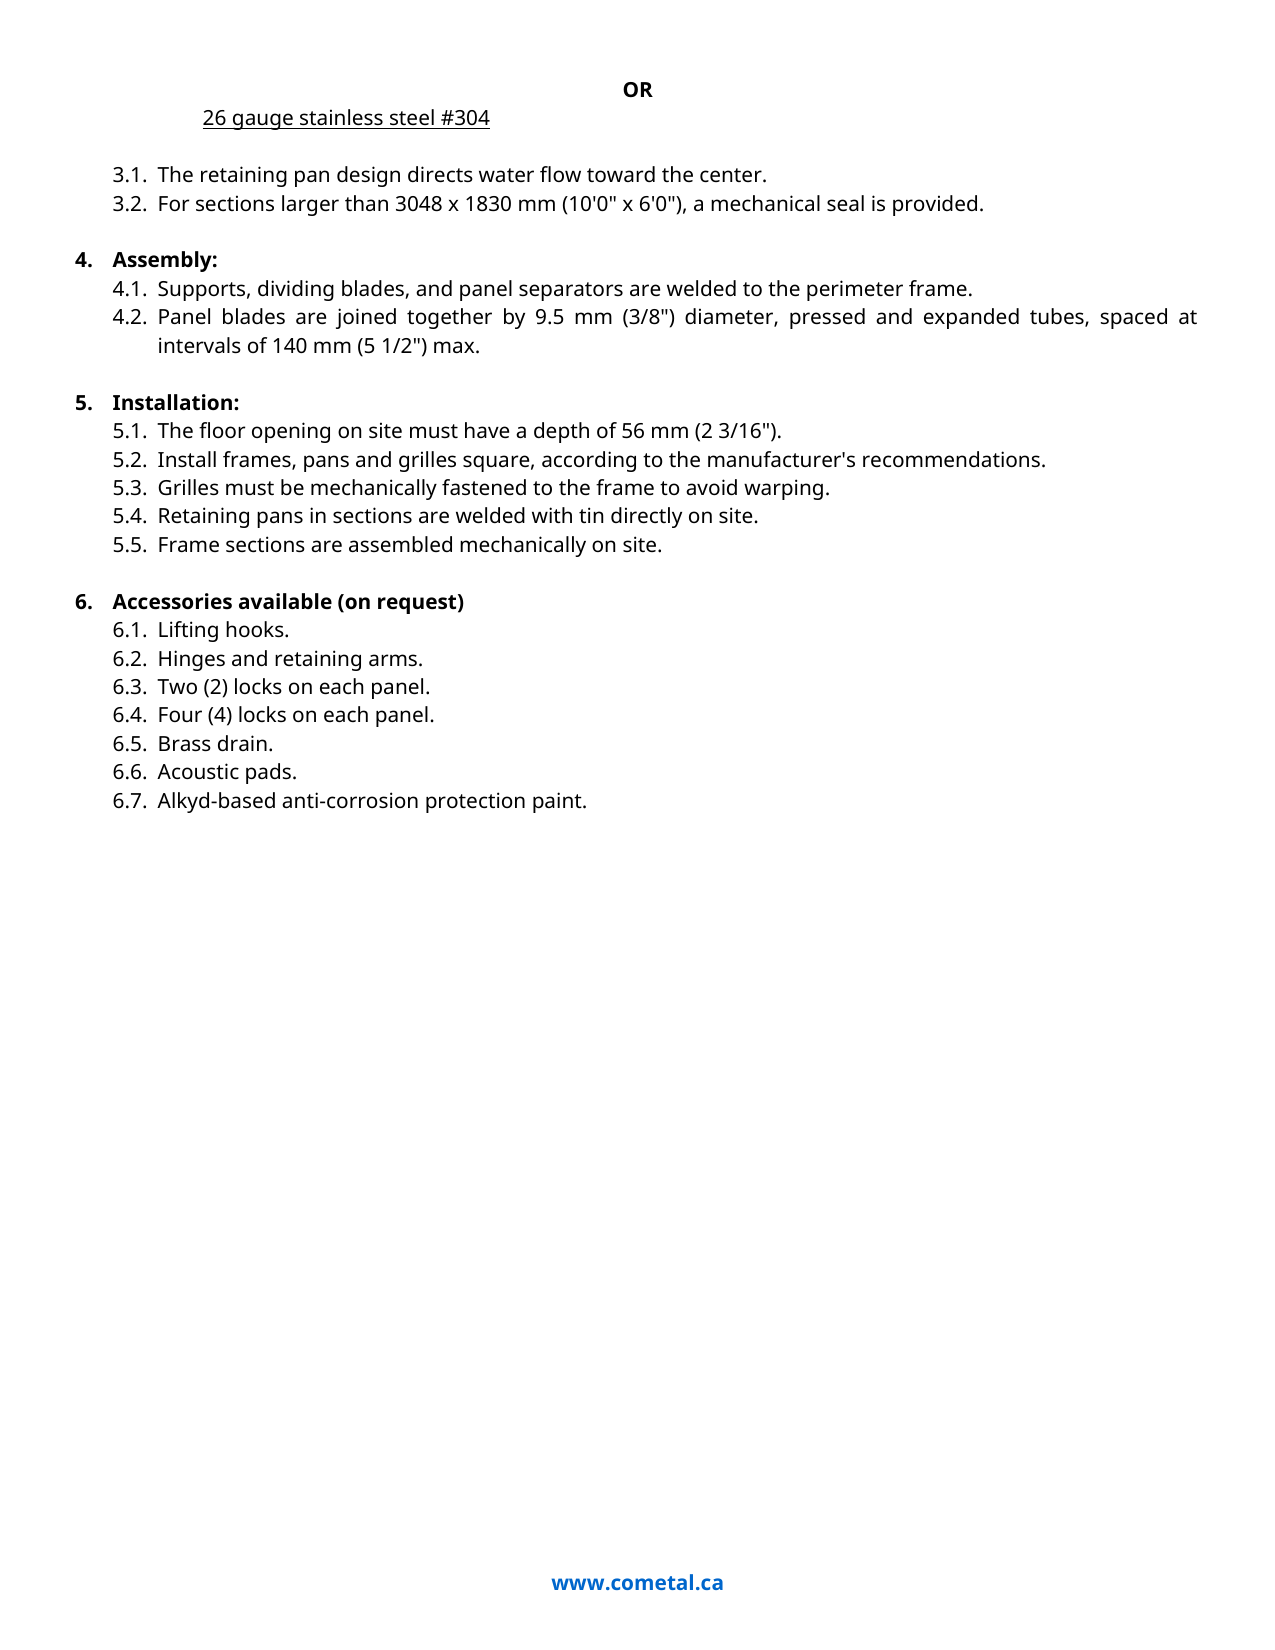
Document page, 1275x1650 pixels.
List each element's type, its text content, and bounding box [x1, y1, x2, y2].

list Assembly: [75, 246, 1200, 274]
list Supports, dividing blades, and panel separators are welded to the perimeter frame. [112, 274, 1200, 302]
list Accessories available (on request) [75, 587, 1200, 615]
list The retaining pan design directs water flow toward the center. [112, 160, 1200, 189]
list Acoustic pads. [112, 757, 1200, 786]
list Alkyd-based anti-corrosion protection paint. [112, 786, 1200, 814]
text 26 gauge stainless steel #304 [157, 103, 1200, 132]
list Panel blades are joined together by 9.5 mm (3/8") diameter, pressed and expanded tubes, spaced at intervals of 140 mm (5 1/2") max. [112, 302, 1200, 359]
list Retaining pans in sections are welded with tin directly on site. [112, 502, 1200, 530]
list Installation: [75, 388, 1200, 416]
list Lifting hooks. [112, 615, 1200, 644]
list Four (4) locks on each panel. [112, 701, 1200, 729]
text OR [75, 75, 1200, 103]
list Install frames, pans and grilles square, according to the manufacturer's recommendations. [112, 445, 1200, 473]
list Two (2) locks on each panel. [112, 672, 1200, 701]
list For sections larger than 3048 x 1830 mm (10'0" x 6'0"), a mechanical seal is provided. [112, 189, 1200, 217]
list Grilles must be mechanically fastened to the frame to avoid warping. [112, 473, 1200, 502]
list Frame sections are assembled mechanically on site. [112, 530, 1200, 558]
list Brass drain. [112, 729, 1200, 757]
list Hinges and retaining arms. [112, 644, 1200, 672]
list The floor opening on site must have a depth of 56 mm (2 3/16"). [112, 416, 1200, 445]
